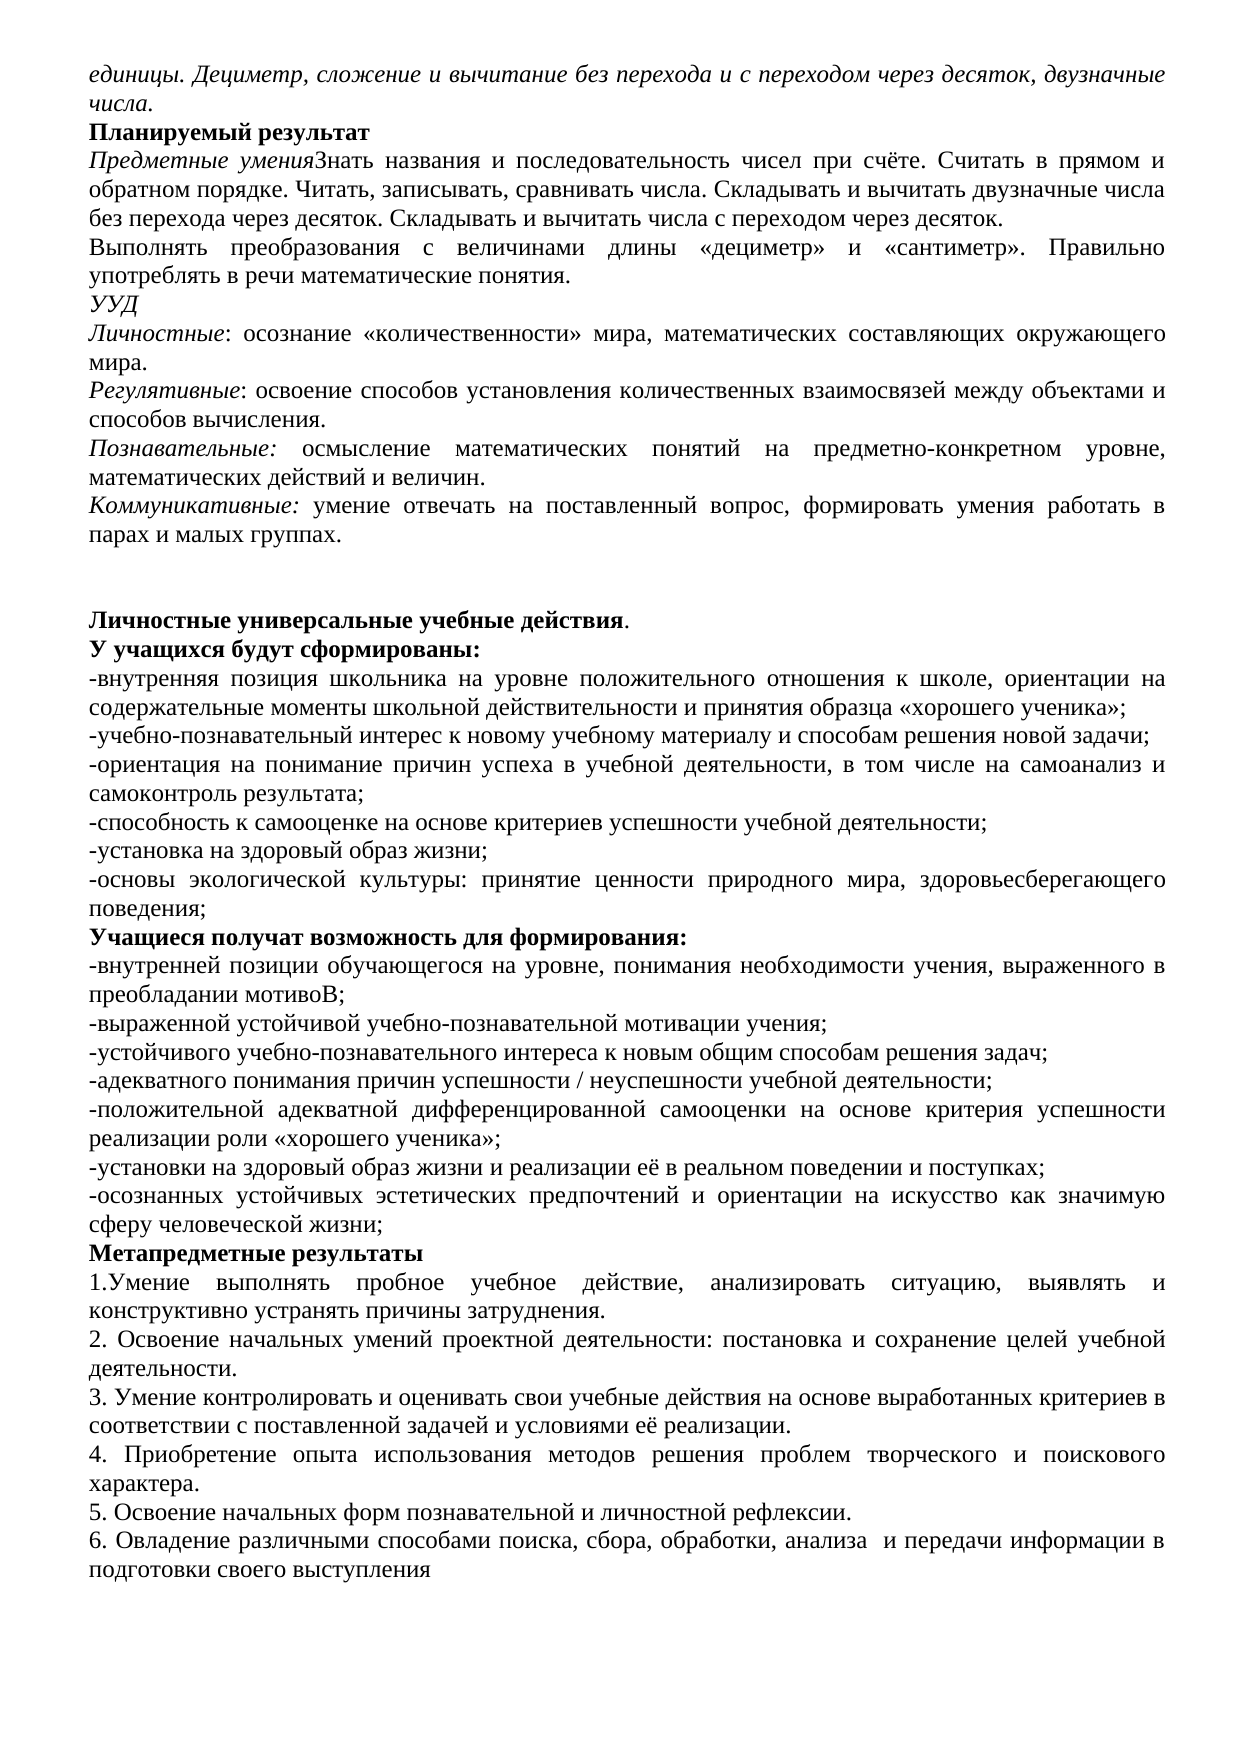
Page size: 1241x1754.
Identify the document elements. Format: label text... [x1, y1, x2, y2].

text Планируемый результат [89, 117, 1167, 145]
text -осознанных устойчивых эстетических предпочтений и ориентации на искусство как значимую сферу человеческой жизни; [89, 1180, 1167, 1238]
text 6. Овладение различными способами поиска, сбора, обработки, анализа и передачи информации в подготовки своего выступления [89, 1525, 1167, 1583]
text -учебно-познавательный интерес к новому учебному материалу и способам решения новой задачи; [89, 720, 1167, 749]
text Коммуникативные: умение отвечать на поставленный вопрос, формировать умения работать в парах и малых группах. [89, 490, 1167, 548]
text Познавательные: осмысление математических понятий на предметно-конкретном уровне, математических действий и величин. [89, 433, 1167, 490]
text -внутренняя позиция школьника на уровне положительного отношения к школе, ориентации на содержательные моменты школьной действительности и принятия образца «хорошего ученика»; [89, 663, 1167, 720]
text -ориентация на понимание причин успеха в учебной деятельности, в том числе на самоанализ и самоконтроль результата; [89, 749, 1167, 807]
text Регулятивные: освоение способов установления количественных взаимосвязей между объектами и способов вычисления. [89, 375, 1167, 433]
text -устойчивого учебно-познавательного интереса к новым общим способам решения задач; [89, 1037, 1167, 1065]
text Предметные уменияЗнать названия и последовательность чисел при счёте. Считать в прямом и обратном порядке. Читать, записывать, сравнивать числа. Складывать и вычитать двузначные числа без перехода через десяток. Складывать и вычитать числа с переходом через десяток. [89, 145, 1167, 232]
text Личностные: осознание «количественности» мира, математических составляющих окружающего мира. [89, 318, 1167, 375]
text -способность к самооценке на основе критериев успешности учебной деятельности; [89, 807, 1167, 835]
text -внутренней позиции обучающегося на уровне, понимания необходимости учения, выраженного в преобладании мотивоВ; [89, 950, 1167, 1008]
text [89, 59, 1167, 117]
text УУД [89, 289, 1167, 318]
text 1.Умение выполнять пробное учебное действие, анализировать ситуацию, выявлять и конструктивно устранять причины затруднения. [89, 1267, 1167, 1324]
text 2. Освоение начальных умений проектной деятельности: постановка и сохранение целей учебной деятельности. [89, 1324, 1167, 1382]
text -положительной адекватной дифференцированной самооценки на основе критерия успешности реализации роли «хорошего ученика»; [89, 1094, 1167, 1152]
text -основы экологической культуры: принятие ценности природного мира, здоровьесберегающего поведения; [89, 864, 1167, 922]
text 5. Освоение начальных форм познавательной и личностной рефлексии. [89, 1497, 1167, 1525]
text 4. Приобретение опыта использования методов решения проблем творческого и поискового характера. [89, 1439, 1167, 1497]
text -адекватного понимания причин успешности / неуспешности учебной деятельности; [89, 1065, 1167, 1094]
text -выраженной устойчивой учебно-познавательной мотивации учения; [89, 1008, 1167, 1037]
text Метапредметные результаты [89, 1238, 1167, 1267]
text Учащиеся получат возможность для формирования: [89, 922, 1167, 950]
text -установки на здоровый образ жизни и реализации её в реальном поведении и поступках; [89, 1152, 1167, 1180]
text Выполнять преобразования с величинами длины «дециметр» и «сантиметр». Правильно употреблять в речи математические понятия. [89, 232, 1167, 289]
text У учащихся будут сформированы: [89, 634, 1167, 663]
text -установка на здоровый образ жизни; [89, 835, 1167, 864]
text Личностные универсальные учебные действия. [89, 605, 1167, 634]
text 3. Умение контролировать и оценивать свои учебные действия на основе выработанных критериев в соответствии с поставленной задачей и условиями её реализации. [89, 1382, 1167, 1439]
